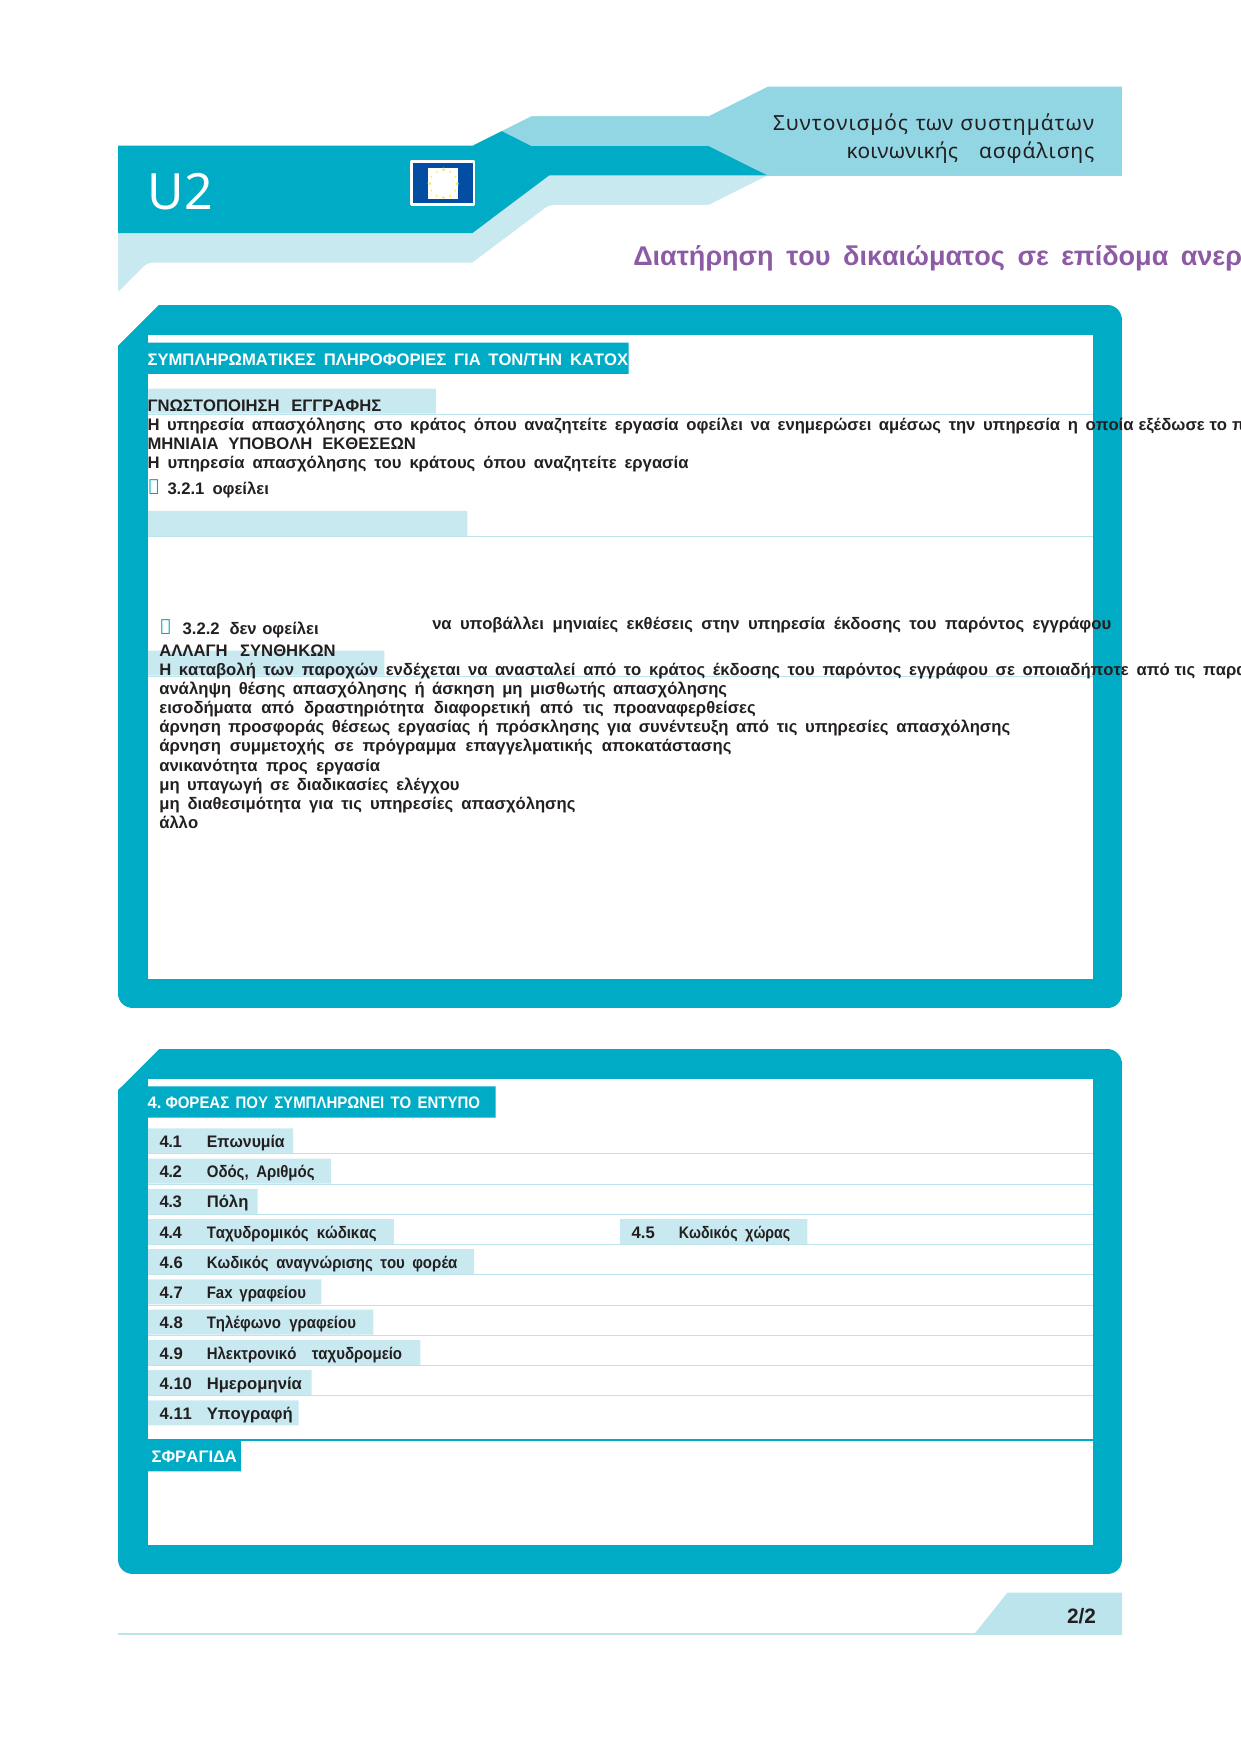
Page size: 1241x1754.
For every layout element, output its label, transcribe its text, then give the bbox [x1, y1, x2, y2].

list Ταχυδρομικός κώδικας [159, 1222, 467, 1242]
picture [427, 167, 459, 199]
text ΣΦΡΑΓΙΔΑ [151, 1447, 1134, 1466]
list Κωδικός αναγνώρισης του φορέα [159, 1253, 467, 1272]
list Τηλέφωνο γραφείου [159, 1313, 467, 1332]
list ΦΟΡΕΑΣ ΠΟΥ ΣΥΜΠΛΗΡΩΝΕΙ ΤΟ ΕΝΤΥΠΟ [147, 1093, 1134, 1112]
list Πόλη [159, 1192, 467, 1211]
list Επωνυμία [159, 1132, 467, 1151]
text 4.5 Κωδικός χώρας [631, 1223, 1134, 1242]
list Οδός, Αριθμός [159, 1162, 467, 1181]
list Ημερομηνία [159, 1374, 467, 1393]
list Υπογραφή [159, 1404, 467, 1423]
list Ηλεκτρονικό ταχυδρομείο [159, 1343, 467, 1363]
list Fax γραφείου [159, 1283, 467, 1302]
